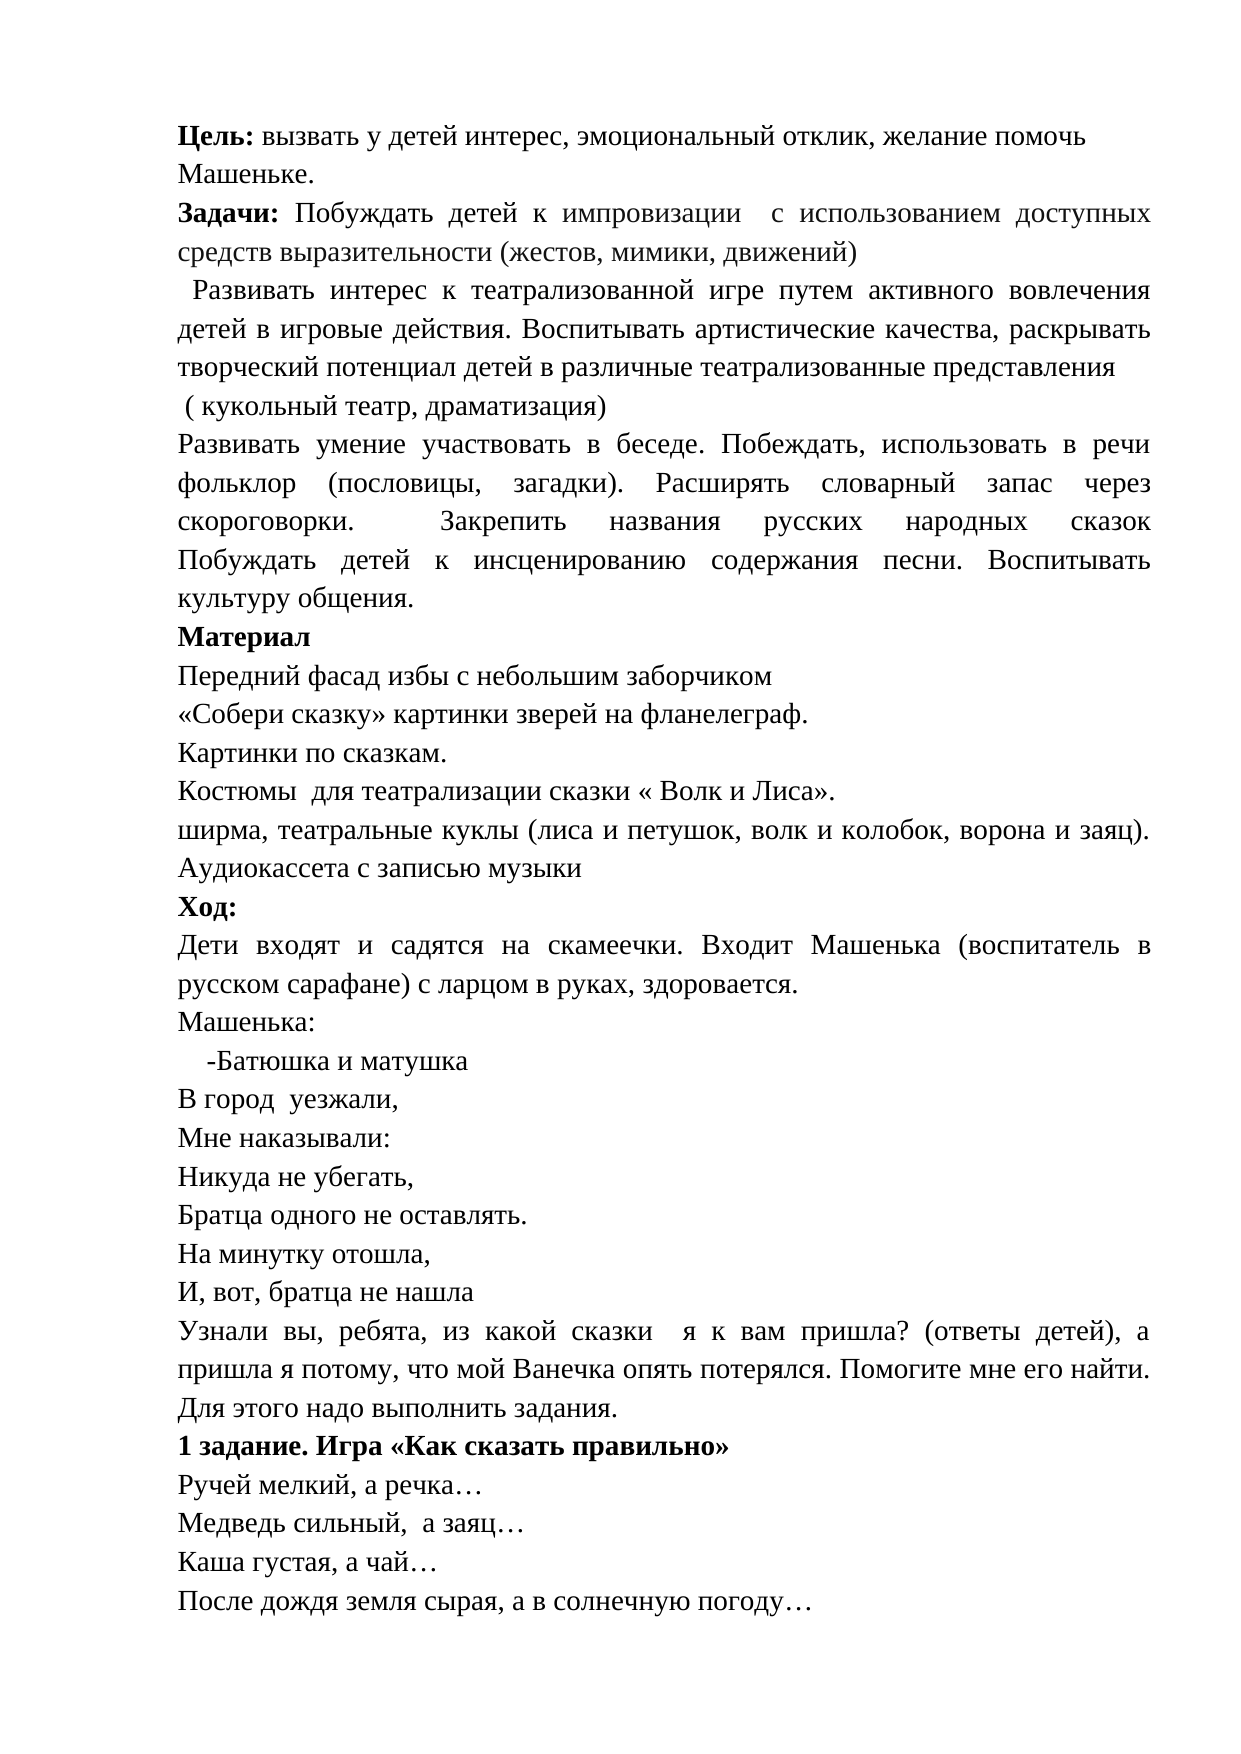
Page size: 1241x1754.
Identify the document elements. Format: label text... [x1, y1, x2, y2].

text Узнали вы, ребята, из какой сказки я к вам пришла? (ответы детей), а пришла я потому, что мой Ванечка опять потерялся. Помогите мне его найти. Для этого надо выполнить задания. [177, 1313, 1152, 1423]
text Передний фасад избы с небольшим заборчиком [177, 658, 1152, 691]
text Материал [177, 619, 1152, 653]
text Костюмы для театрализации сказки « Волк и Лиса». [177, 773, 1152, 807]
text Каша густая, а чай… [177, 1544, 1152, 1578]
text После дождя земля сырая, а в солнечную погоду… [177, 1583, 1152, 1616]
text 1 задание. Игра «Как сказать правильно» [177, 1428, 1152, 1462]
text Развивать интерес к театрализованной игре путем активного вовлечения детей в игровые действия. Воспитывать артистические качества, раскрывать творческий потенциал детей в различные театрализованные представления [177, 272, 1152, 383]
text Задачи: Побуждать детей к импровизации с использованием доступных средств выразительности (жестов, мимики, движений) [177, 195, 1152, 267]
text Медведь сильный, а заяц… [177, 1506, 1152, 1539]
text -Батюшка и матушка [177, 1043, 1152, 1077]
text «Собери сказку» картинки зверей на фланелеграф. [177, 696, 1152, 730]
text Братца одного не оставлять. [177, 1197, 1152, 1231]
text Мне наказывали: [177, 1120, 1152, 1154]
text Машенька: [177, 1004, 1152, 1038]
text Никуда не убегать, [177, 1159, 1152, 1192]
text ширма, театральные куклы (лиса и петушок, волк и колобок, ворона и заяц). Аудиокассета с записью музыки [177, 812, 1152, 884]
text Ход: [177, 889, 1152, 922]
text В город уезжали, [177, 1082, 1152, 1115]
text Дети входят и садятся на скамеечки. Входит Машенька (воспитатель в русском сарафане) с ларцом в руках, здоровается. [177, 927, 1152, 999]
text И, вот, братца не нашла [177, 1274, 1152, 1308]
text На минутку отошла, [177, 1236, 1152, 1269]
text Картинки по сказкам. [177, 735, 1152, 768]
text Цель: вызвать у детей интерес, эмоциональный отклик, желание помочь Машеньке. [177, 118, 1152, 190]
text ( кукольный театр, драматизация) [177, 388, 1152, 421]
text Развивать умение участвовать в беседе. Побеждать, использовать в речи фольклор (пословицы, загадки). Расширять словарный запас через скороговорки. Закрепить названия русских народных сказок Побуждать детей к инсценированию содержания песни. Воспитывать культуру общения. [177, 426, 1152, 614]
text Ручей мелкий, а речка… [177, 1467, 1152, 1501]
